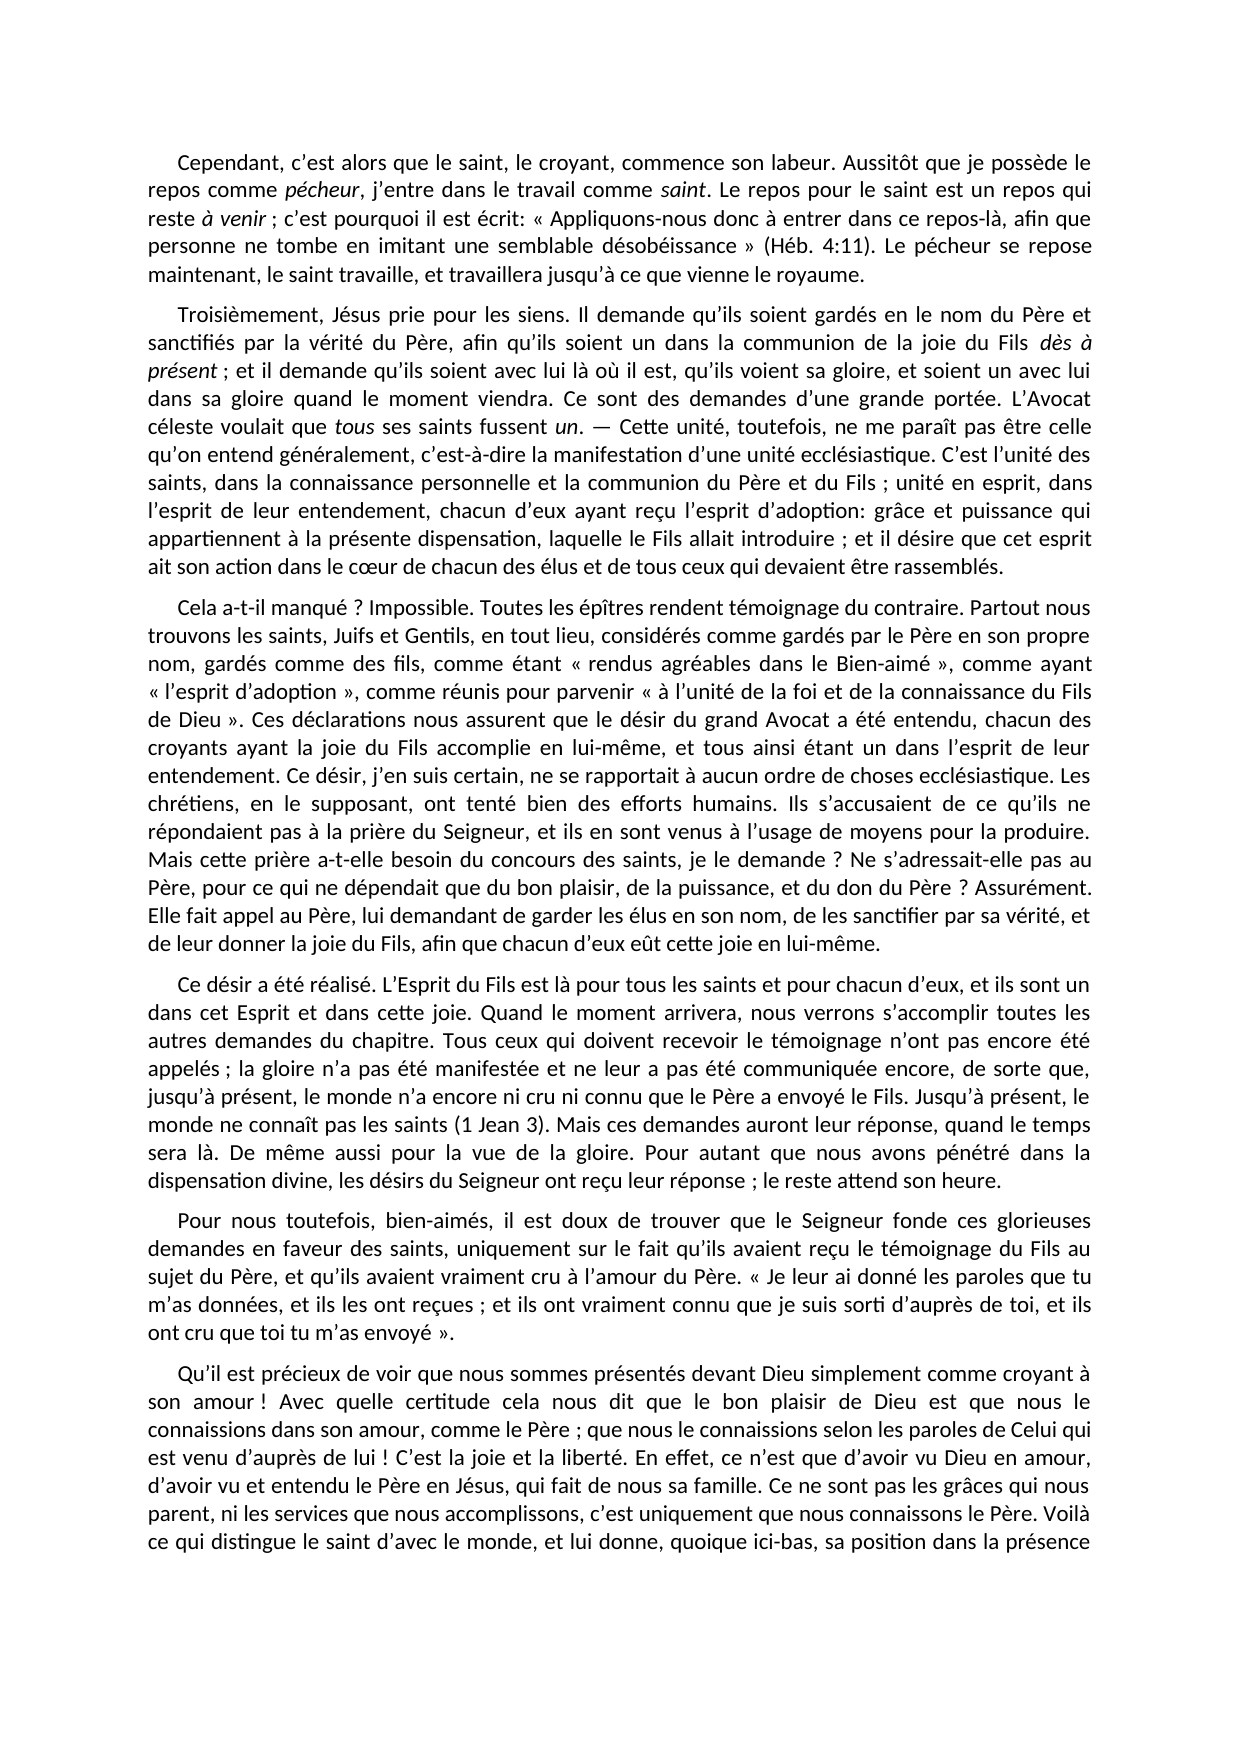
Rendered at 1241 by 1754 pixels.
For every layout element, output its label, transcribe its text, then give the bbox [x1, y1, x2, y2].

text Pour nous toutefois, bien-aimés, il est doux de trouver que le Seigneur fonde ces glorieuses demandes en faveur des saints, uniquement sur le fait qu’ils avaient reçu le témoignage du Fils au sujet du Père, et qu’ils avaient vraiment cru à l’amour du Père. « Je leur ai donné les paroles que tu m’as données, et ils les ont reçues ; et ils ont vraiment connu que je suis sorti d’auprès de toi, et ils ont cru que toi tu m’as envoyé ». [148, 1206, 1093, 1346]
text Cela a-t-il manqué ? Impossible. Toutes les épîtres rendent témoignage du contraire. Partout nous trouvons les saints, Juifs et Gentils, en tout lieu, considérés comme gardés par le Père en son propre nom, gardés comme des fils, comme étant « rendus agréables dans le Bien-aimé », comme ayant « l’esprit d’adoption », comme réunis pour parvenir « à l’unité de la foi et de la connaissance du Fils de Dieu ». Ces déclarations nous assurent que le désir du grand Avocat a été entendu, chacun des croyants ayant la joie du Fils accomplie en lui-même, et tous ainsi étant un dans l’esprit de leur entendement. Ce désir, j’en suis certain, ne se rapportait à aucun ordre de choses ecclésiastique. Les chrétiens, en le supposant, ont tenté bien des efforts humains. Ils s’accusaient de ce qu’ils ne répondaient pas à la prière du Seigneur, et ils en sont venus à l’usage de moyens pour la produire. Mais cette prière a-t-elle besoin du concours des saints, je le demande ? Ne s’adressait-elle pas au Père, pour ce qui ne dépendait que du bon plaisir, de la puissance, et du don du Père ? Assurément. Elle fait appel au Père, lui demandant de garder les élus en son nom, de les sanctifier par sa vérité, et de leur donner la joie du Fils, afin que chacun d’eux eût cette joie en lui-même. [148, 593, 1093, 957]
text Cependant, c’est alors que le saint, le croyant, commence son labeur. Aussitôt que je possède le repos comme pécheur, j’entre dans le travail comme saint. Le repos pour le saint est un repos qui reste à venir ; c’est pourquoi il est écrit: « Appliquons-nous donc à entrer dans ce repos-là, afin que personne ne tombe en imitant une semblable désobéissance » (Héb. 4:11). Le pécheur se repose maintenant, le saint travaille, et travaillera jusqu’à ce que vienne le royaume. [148, 148, 1093, 288]
text Ce désir a été réalisé. L’Esprit du Fils est là pour tous les saints et pour chacun d’eux, et ils sont un dans cet Esprit et dans cette joie. Quand le moment arrivera, nous verrons s’accomplir toutes les autres demandes du chapitre. Tous ceux qui doivent recevoir le témoignage n’ont pas encore été appelés ; la gloire n’a pas été manifestée et ne leur a pas été communiquée encore, de sorte que, jusqu’à présent, le monde n’a encore ni cru ni connu que le Père a envoyé le Fils. Jusqu’à présent, le monde ne connaît pas les saints (1 Jean 3). Mais ces demandes auront leur réponse, quand le temps sera là. De même aussi pour la vue de la gloire. Pour autant que nous avons pénétré dans la dispensation divine, les désirs du Seigneur ont reçu leur réponse ; le reste attend son heure. [148, 970, 1093, 1194]
text Troisièmement, Jésus prie pour les siens. Il demande qu’ils soient gardés en le nom du Père et sanctifiés par la vérité du Père, afin qu’ils soient un dans la communion de la joie du Fils dès à présent ; et il demande qu’ils soient avec lui là où il est, qu’ils voient sa gloire, et soient un avec lui dans sa gloire quand le moment viendra. Ce sont des demandes d’une grande portée. L’Avocat céleste voulait que tous ses saints fussent un. — Cette unité, toutefois, ne me paraît pas être celle qu’on entend généralement, c’est-à-dire la manifestation d’une unité ecclésiastique. C’est l’unité des saints, dans la connaissance personnelle et la communion du Père et du Fils ; unité en esprit, dans l’esprit de leur entendement, chacun d’eux ayant reçu l’esprit d’adoption: grâce et puissance qui appartiennent à la présente dispensation, laquelle le Fils allait introduire ; et il désire que cet esprit ait son action dans le cœur de chacun des élus et de tous ceux qui devaient être rassemblés. [148, 300, 1093, 580]
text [148, 1359, 1093, 1555]
